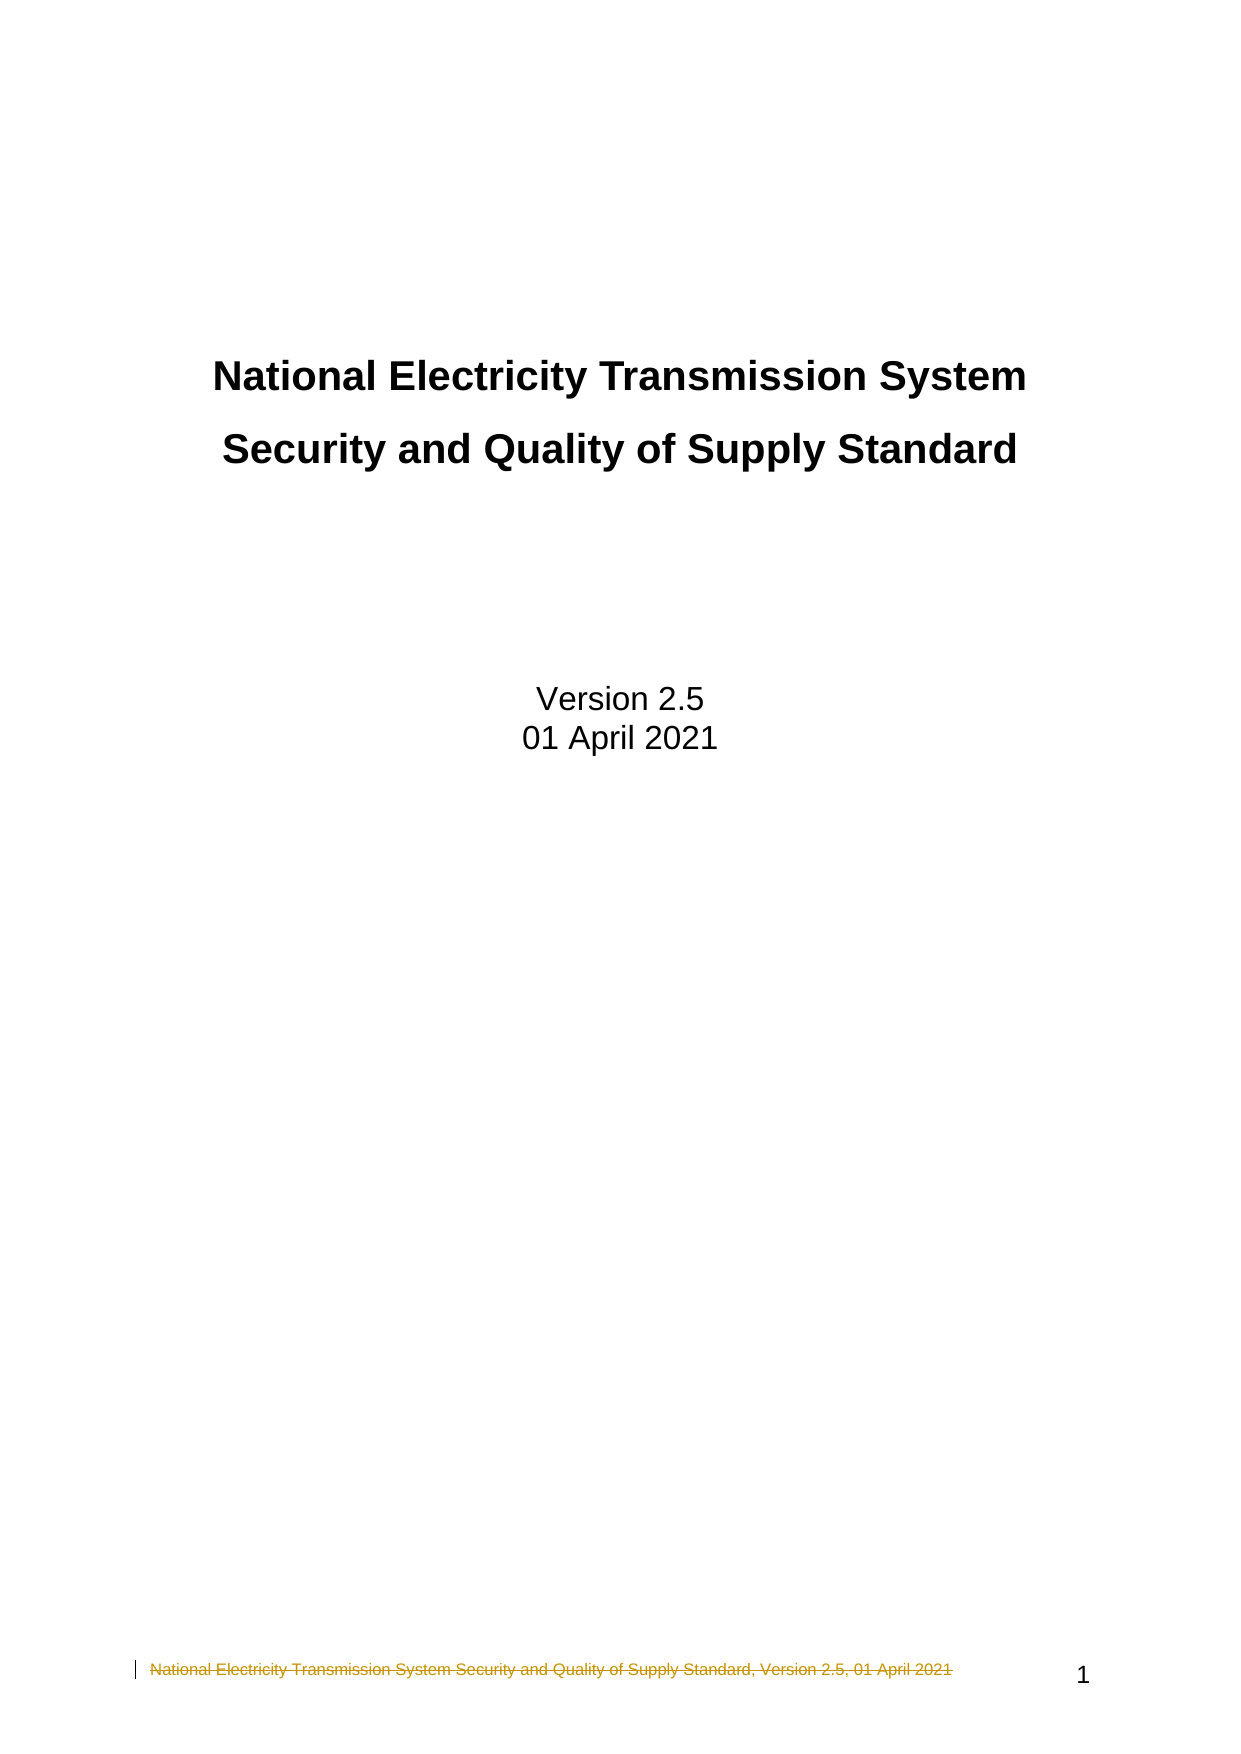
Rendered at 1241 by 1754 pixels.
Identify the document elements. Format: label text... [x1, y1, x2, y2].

title Security and Quality of Supply Standard [150, 424, 1090, 472]
text Version 2.5 [150, 679, 1090, 718]
text 01 April 2021 [150, 718, 1090, 756]
title National Electricity Transmission System [150, 351, 1090, 399]
